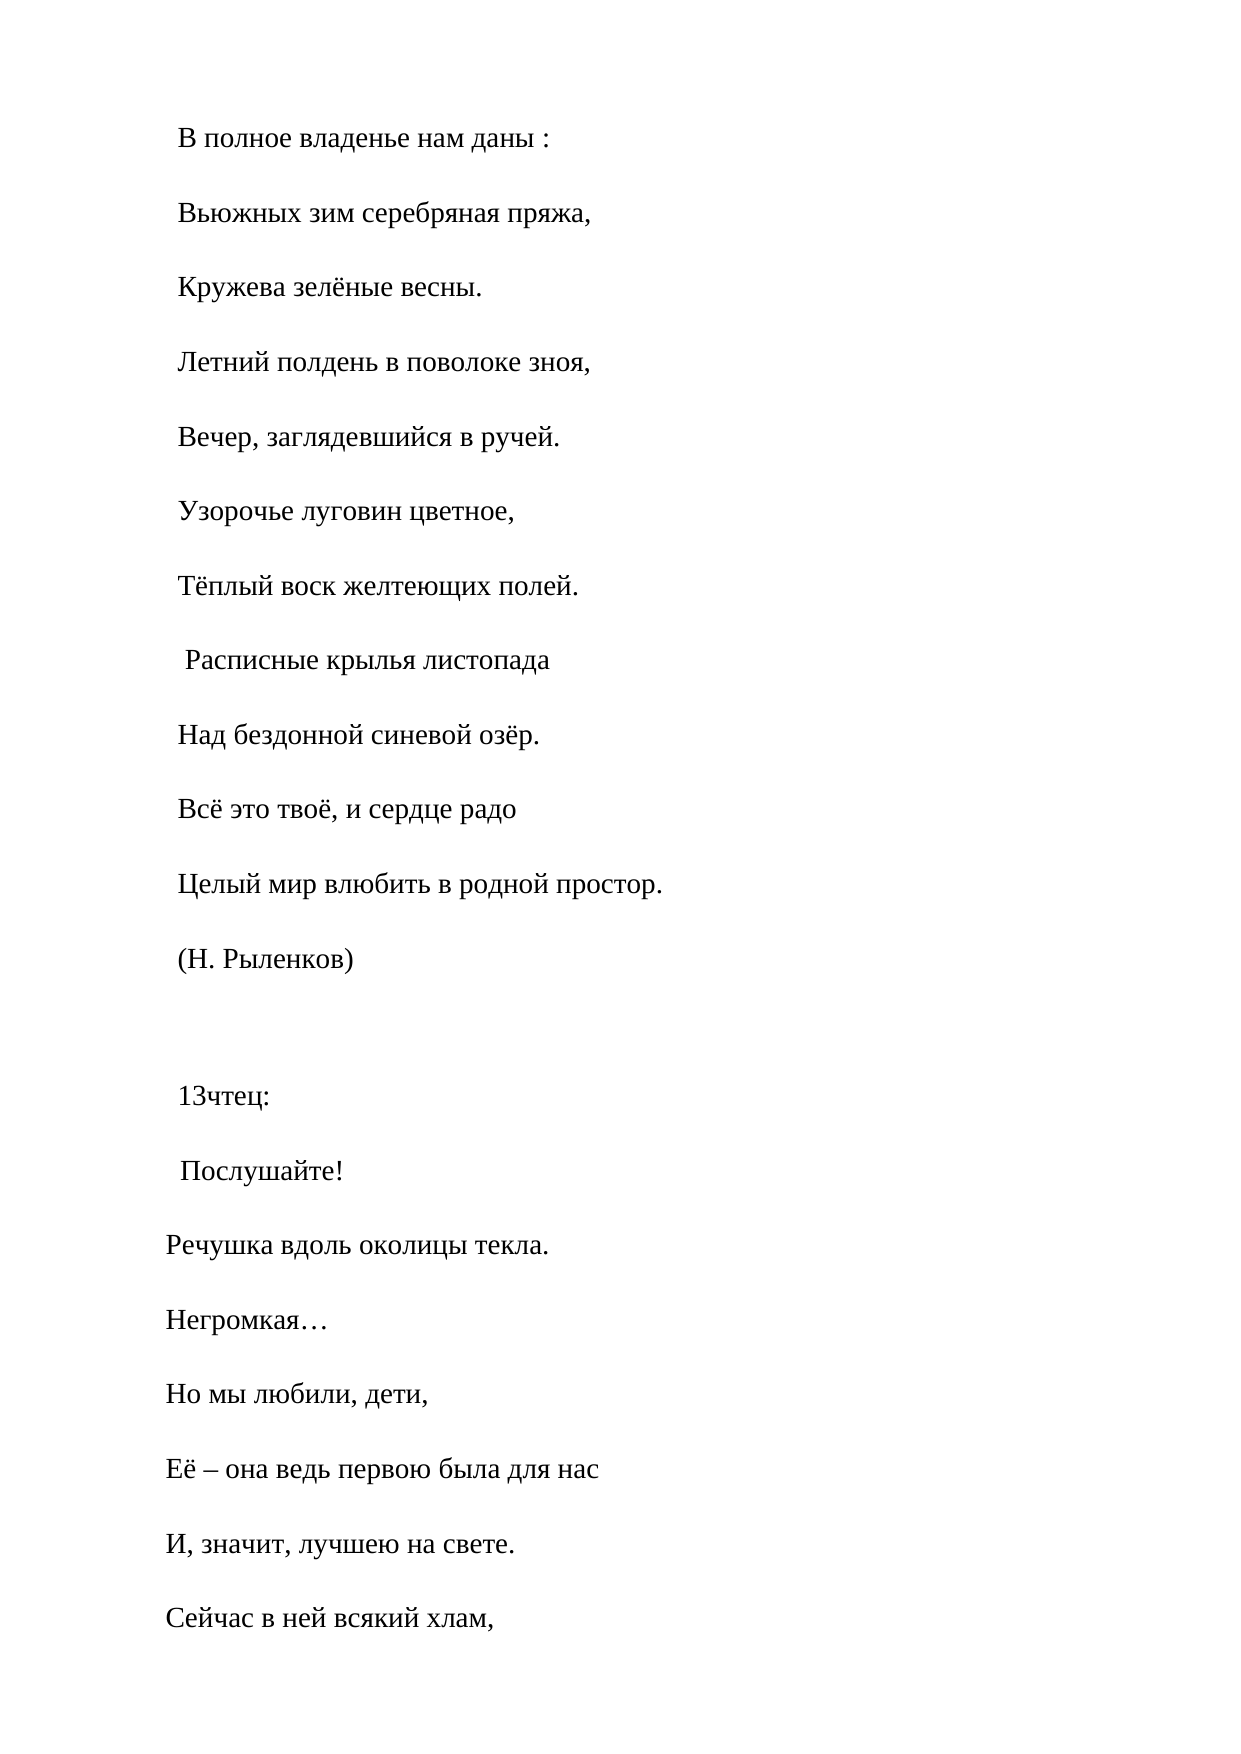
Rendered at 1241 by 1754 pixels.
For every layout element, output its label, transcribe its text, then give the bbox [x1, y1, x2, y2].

text Всё это твоё, и сердце радо [177, 789, 1181, 825]
text Вечер, заглядевшийся в ручей. [177, 416, 1181, 452]
text В полное владенье нам даны : [177, 118, 1181, 154]
text Речушка вдоль околицы текла. [165, 1225, 1181, 1261]
text И, значит, лучшею на свете. [165, 1523, 1181, 1559]
text Но мы любили, дети, [165, 1374, 1181, 1410]
text Целый мир влюбить в родной простор. [177, 864, 1181, 900]
text Тёплый воск желтеющих полей. [177, 566, 1181, 601]
text Вьюжных зим серебряная пряжа, [177, 193, 1181, 228]
text (Н. Рыленков) [177, 938, 1181, 974]
text Негромкая… [165, 1300, 1181, 1336]
text Расписные крылья листопада [177, 640, 1181, 676]
text Летний полдень в поволоке зноя, [177, 342, 1181, 378]
text Сейчас в ней всякий хлам, [165, 1598, 1181, 1634]
text Кружева зелёные весны. [177, 267, 1181, 303]
text Узорочье луговин цветное, [177, 491, 1181, 527]
text Над бездонной синевой озёр. [177, 715, 1181, 751]
text Послушайте! [165, 1151, 1181, 1186]
text Её – она ведь первою была для нас [165, 1449, 1181, 1485]
text 13чтец: [177, 1076, 1181, 1112]
